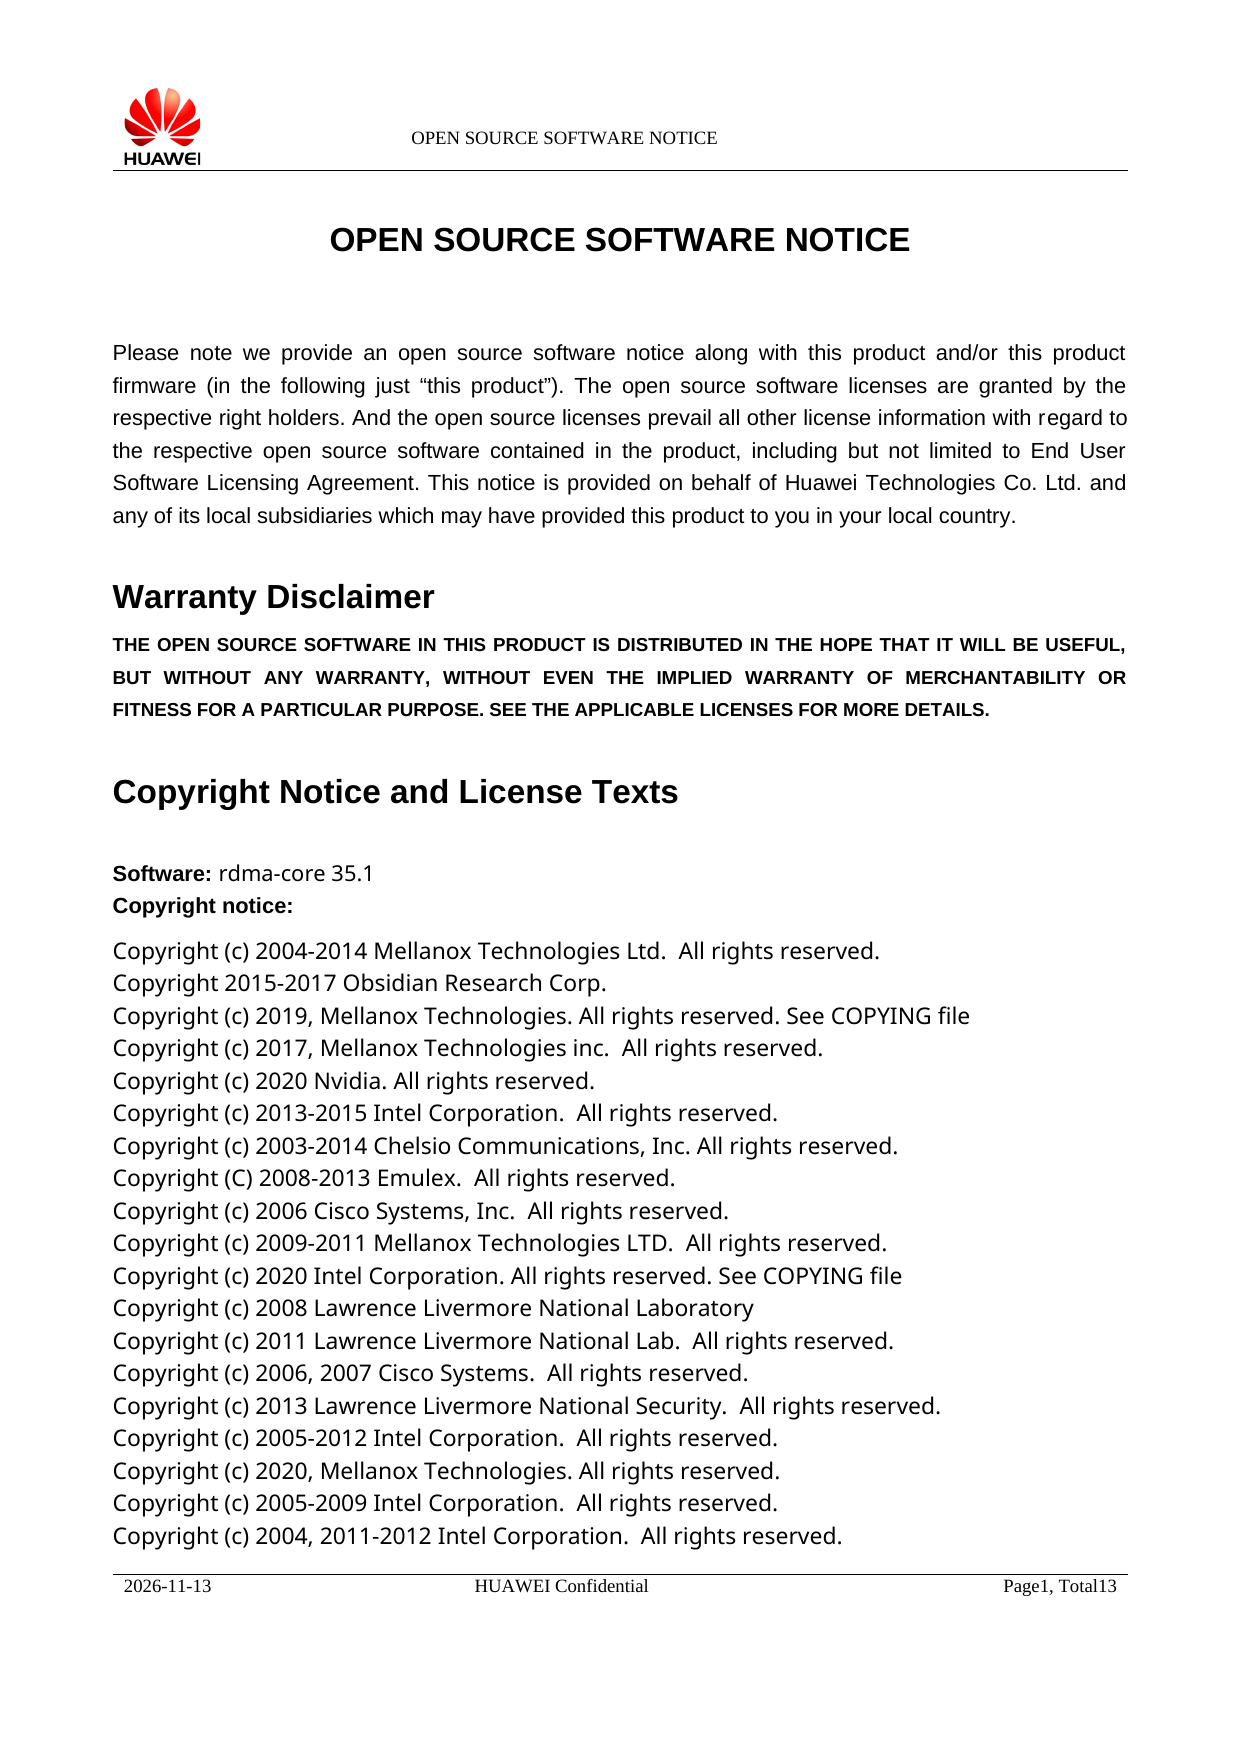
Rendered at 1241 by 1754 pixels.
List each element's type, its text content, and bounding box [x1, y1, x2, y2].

text OPEN SOURCE SOFTWARE NOTICE [112, 206, 1128, 271]
text The open source software in this product is distributed in the hope that it will be useful, but WITHOUT ANY WARRANTY, without even the implied warranty of MERCHANTABILITY or FITNESS FOR A PARTICULAR PURPOSE. See the applicable licenses for more details. [112, 629, 1128, 726]
picture [124, 88, 201, 165]
text Warranty Disclaimer [112, 564, 1128, 629]
text Copyright notice: [112, 889, 1128, 921]
title Software: rdma-core 35.1 [112, 856, 1128, 889]
text Copyright Notice and License Texts [112, 759, 1128, 824]
text Please note we provide an open source software notice along with this product and/or this product firmware (in the following just “this product”). The open source software licenses are granted by the respective right holders. And the open source licenses prevail all other license information with regard to the respective open source software contained in the product, including but not limited to End User Software Licensing Agreement. This notice is provided on behalf of Huawei Technologies Co. Ltd. and any of its local subsidiaries which may have provided this product to you in your local country. [112, 336, 1128, 531]
